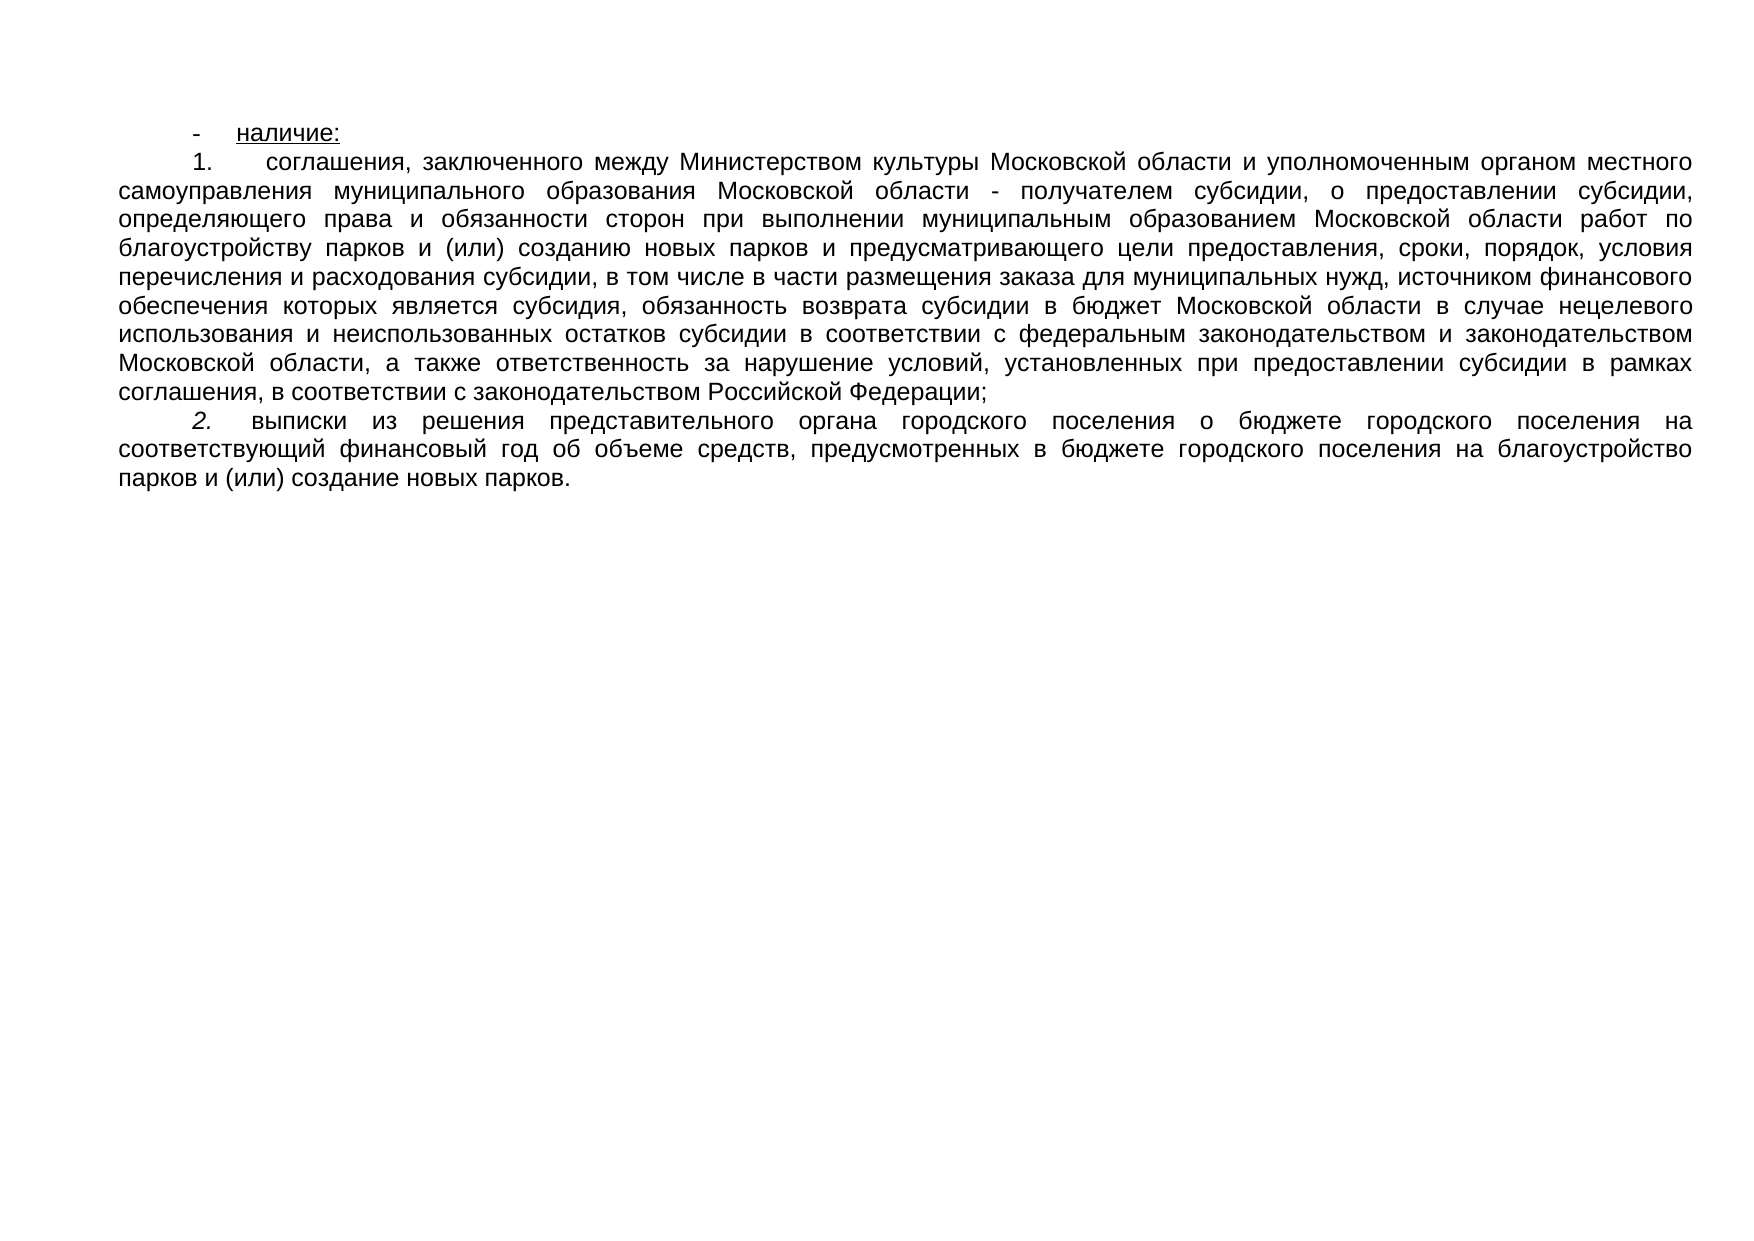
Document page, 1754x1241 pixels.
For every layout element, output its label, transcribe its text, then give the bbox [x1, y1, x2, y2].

list выписки из решения представительного органа городского поселения о бюджете городского поселения на соответствующий финансовый год об объеме средств, предусмотренных в бюджете городского поселения на благоустройство парков и (или) создание новых парков. [118, 406, 1695, 492]
list наличие: [118, 118, 1695, 147]
list соглашения, заключенного между Министерством культуры Московской области и уполномоченным органом местного самоуправления муниципального образования Московской области - получателем субсидии, о предоставлении субсидии, определяющего права и обязанности сторон при выполнении муниципальным образованием Московской области работ по благоустройству парков и (или) созданию новых парков и предусматривающего цели предоставления, сроки, порядок, условия перечисления и расходования субсидии, в том числе в части размещения заказа для муниципальных нужд, источником финансового обеспечения которых является субсидия, обязанность возврата субсидии в бюджет Московской области в случае нецелевого использования и неиспользованных остатков субсидии в соответствии с федеральным законодательством и законодательством Московской области, а также ответственность за нарушение условий, установленных при предоставлении субсидии в рамках соглашения, в соответствии с законодательством Российской Федерации; [118, 147, 1695, 406]
